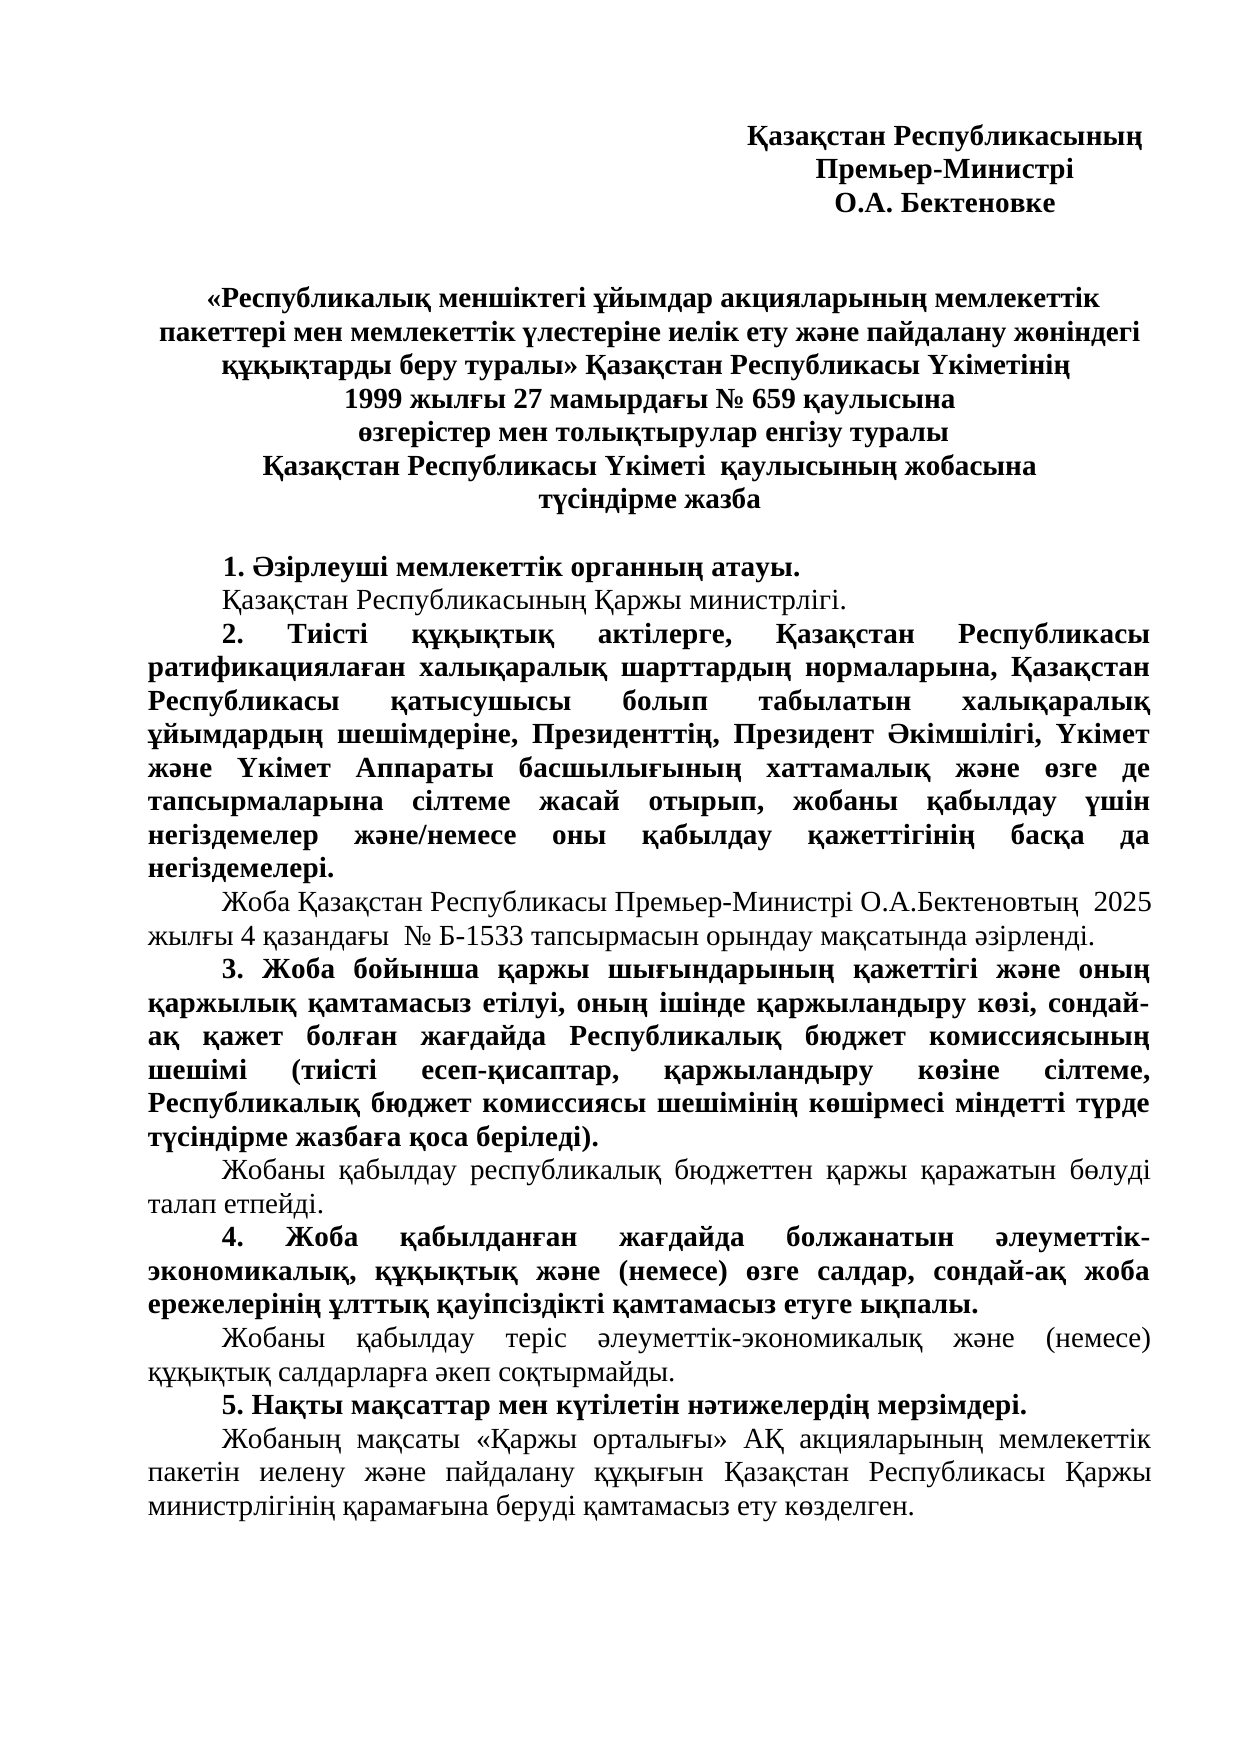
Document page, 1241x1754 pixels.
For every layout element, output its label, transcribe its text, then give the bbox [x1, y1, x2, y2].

text Жобаны қабылдау теріс әлеуметтік-экономикалық және (немесе) құқықтық салдарларға әкеп соқтырмайды. [148, 1320, 1152, 1387]
text 5. Нақты мақсаттар мен күтілетін нәтижелердің мерзімдері. [148, 1387, 1152, 1421]
text Жобаны қабылдау республикалық бюджеттен қаржы қаражатын бөлуді талап етпейді. [148, 1152, 1152, 1219]
text Қазақстан Республикасы Үкіметі қаулысының жобасына [148, 448, 1152, 482]
text түсіндірме жазба [148, 482, 1152, 515]
text 3. Жоба бойынша қаржы шығындарының қажеттігі және оның қаржылық қамтамасыз етілуі, оның ішінде қаржыландыру көзі, сондай-ақ қажет болған жағдайда Республикалық бюджет комиссиясының шешімі (тиісті есеп-қисаптар, қаржыландыру көзіне сілтеме, Республикалық бюджет комиссиясы шешімінің көшірмесі міндетті түрде түсіндірме жазбаға қоса беріледі). [148, 951, 1152, 1152]
text 1. Әзірлеуші мемлекеттік органның атауы. [148, 549, 1152, 582]
text 4. Жоба қабылданған жағдайда болжанатын әлеуметтік-экономикалық, құқықтық және (немесе) өзге салдар, сондай-ақ жоба ережелерінің ұлттық қауіпсіздікті қамтамасыз етуге ықпалы. [148, 1219, 1152, 1320]
text О.А. Бектеновке [738, 185, 1152, 219]
text Қазақстан Республикасының Премьер-Министрі [738, 118, 1152, 185]
text Қазақстан Республикасының Қаржы министрлігі. [148, 582, 1152, 616]
text Жоба Қазақстан Республикасы Премьер-Министрі О.А.Бектеновтың 2025 жылғы 4 қазандағы № Б-1533 тапсырмасын орындау мақсатында әзірленді. [148, 884, 1152, 951]
list Жобаның мақсаты «Қаржы орталығы» АҚ акцияларының мемлекеттік пакетін иелену және пайдалану құқығын Қазақстан Республикасы Қаржы министрлігінің қарамағына беруді қамтамасыз ету көзделген. [148, 1421, 1152, 1521]
text 2. Тиісті құқықтық актілерге, Қазақстан Республикасы ратификациялаған халықаралық шарттардың нормаларына, Қазақстан Республикасы қатысушысы болып табылатын халықаралық ұйымдардың шешімдеріне, Президенттің, Президент Әкімшілігі, Үкімет және Үкімет Аппараты басшылығының хаттамалық және өзге де тапсырмаларына сілтеме жасай отырып, жобаны қабылдау үшін негіздемелер және/немесе оны қабылдау қажеттігінің басқа да негіздемелері. [148, 616, 1152, 884]
text «Республикалық меншіктегі ұйымдар акцияларының мемлекеттік пакеттері мен мемлекеттік үлестеріне иелік ету және пайдалану жөніндегі құқықтарды беру туралы» Қазақстан Республикасы Үкіметінің 1999 жылғы 27 мамырдағы № 659 қаулысына [148, 280, 1152, 414]
text өзгерістер мен толықтырулар енгізу туралы [148, 414, 1152, 448]
